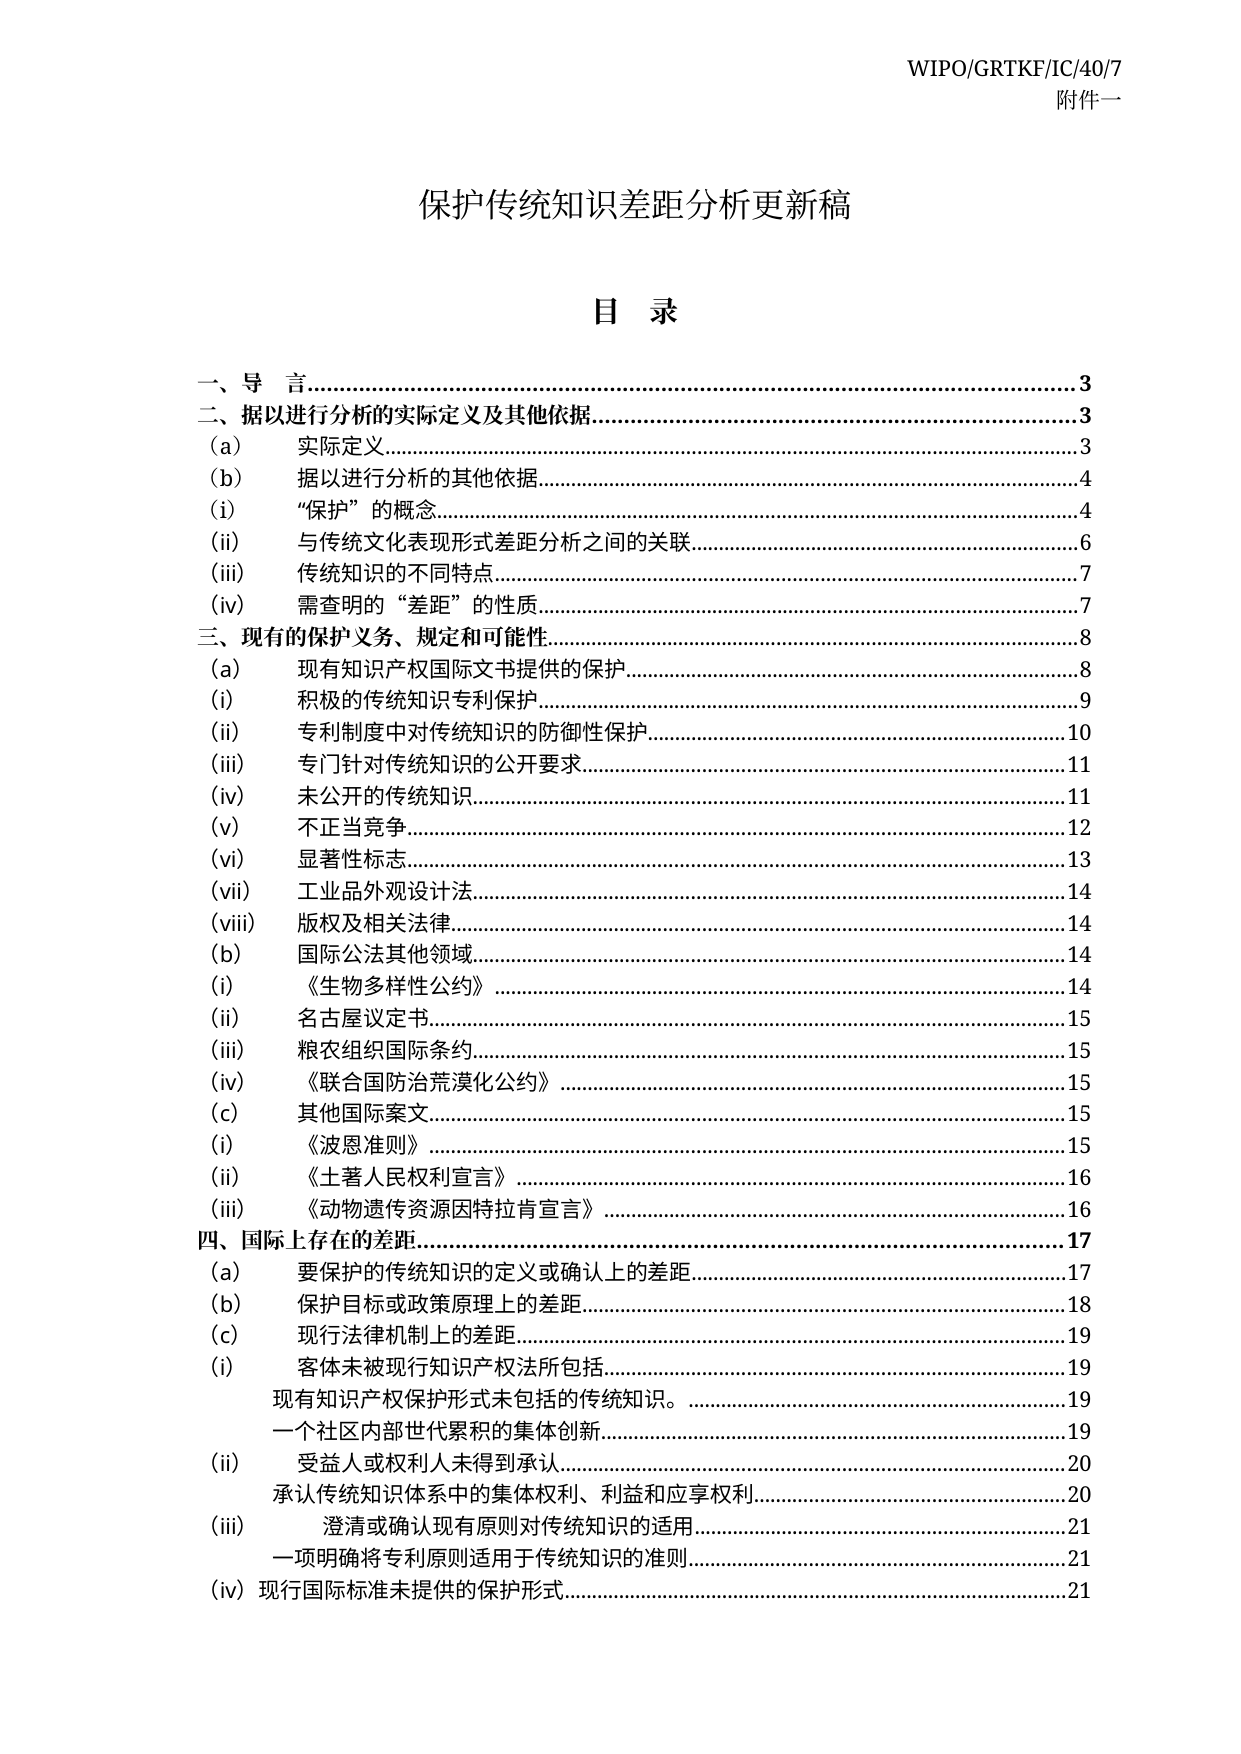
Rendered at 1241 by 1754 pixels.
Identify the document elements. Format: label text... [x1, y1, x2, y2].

text （b） 国际公法其他领域 14 [198, 937, 1122, 969]
text 目 录 [148, 289, 1122, 331]
text （iv） 未公开的传统知识 11 [198, 779, 1122, 810]
text （ii） 与传统文化表现形式差距分析之间的关联 6 [198, 525, 1122, 556]
text （iii） 传统知识的不同特点 7 [198, 556, 1122, 588]
text （iv） 需查明的“差距”的性质 7 [198, 588, 1122, 620]
text （a） 要保护的传统知识的定义或确认上的差距 17 [198, 1255, 1122, 1287]
text （vi） 显著性标志 13 [198, 842, 1122, 874]
text （i） 积极的传统知识专利保护 9 [198, 683, 1122, 715]
text （i） 《生物多样性公约》 14 [198, 969, 1122, 1001]
text （a） 实际定义 3 [198, 429, 1122, 461]
text （iv）现行国际标准未提供的保护形式 21 [198, 1573, 1122, 1604]
text （b） 据以进行分析的其他依据 4 [198, 461, 1122, 493]
text 一、导 言 3 [198, 366, 1122, 398]
text （ii） 受益人或权利人未得到承认 20 [198, 1446, 1122, 1477]
text 三、现有的保护义务、规定和可能性 8 [198, 620, 1122, 652]
text （b） 保护目标或政策原理上的差距 18 [198, 1287, 1122, 1318]
text （iii） 《动物遗传资源因特拉肯宣言》 16 [198, 1192, 1122, 1223]
text 一个社区内部世代累积的集体创新 19 [273, 1414, 1122, 1446]
text （ii） 《土著人民权利宣言》 16 [198, 1160, 1122, 1192]
text （iii） 粮农组织国际条约 15 [198, 1033, 1122, 1064]
text 二、据以进行分析的实际定义及其他依据 3 [198, 398, 1122, 429]
text （i） “保护”的概念 4 [198, 493, 1122, 525]
text 一项明确将专利原则适用于传统知识的准则 21 [273, 1541, 1122, 1573]
text （c） 其他国际案文 15 [198, 1096, 1122, 1128]
text 保护传统知识差距分析更新稿 [148, 179, 1122, 227]
text （ii） 名古屋议定书 15 [198, 1001, 1122, 1033]
text （viii） 版权及相关法律 14 [198, 906, 1122, 937]
text （vii） 工业品外观设计法 14 [198, 874, 1122, 906]
text （i） 《波恩准则》 15 [198, 1128, 1122, 1160]
text （i） 客体未被现行知识产权法所包括 19 [198, 1350, 1122, 1382]
text 四、国际上存在的差距 17 [198, 1223, 1122, 1255]
text （iv） 《联合国防治荒漠化公约》 15 [198, 1064, 1122, 1096]
text （ii） 专利制度中对传统知识的防御性保护 10 [198, 715, 1122, 747]
text （a） 现有知识产权国际文书提供的保护 8 [198, 652, 1122, 683]
text （iii） 专门针对传统知识的公开要求 11 [198, 747, 1122, 779]
text （c） 现行法律机制上的差距 19 [198, 1318, 1122, 1350]
text 承认传统知识体系中的集体权利、利益和应享权利 20 [273, 1477, 1122, 1509]
text 现有知识产权保护形式未包括的传统知识。 19 [273, 1382, 1122, 1414]
text （iii） 澄清或确认现有原则对传统知识的适用 21 [198, 1509, 1122, 1541]
text （v） 不正当竞争 12 [198, 810, 1122, 842]
